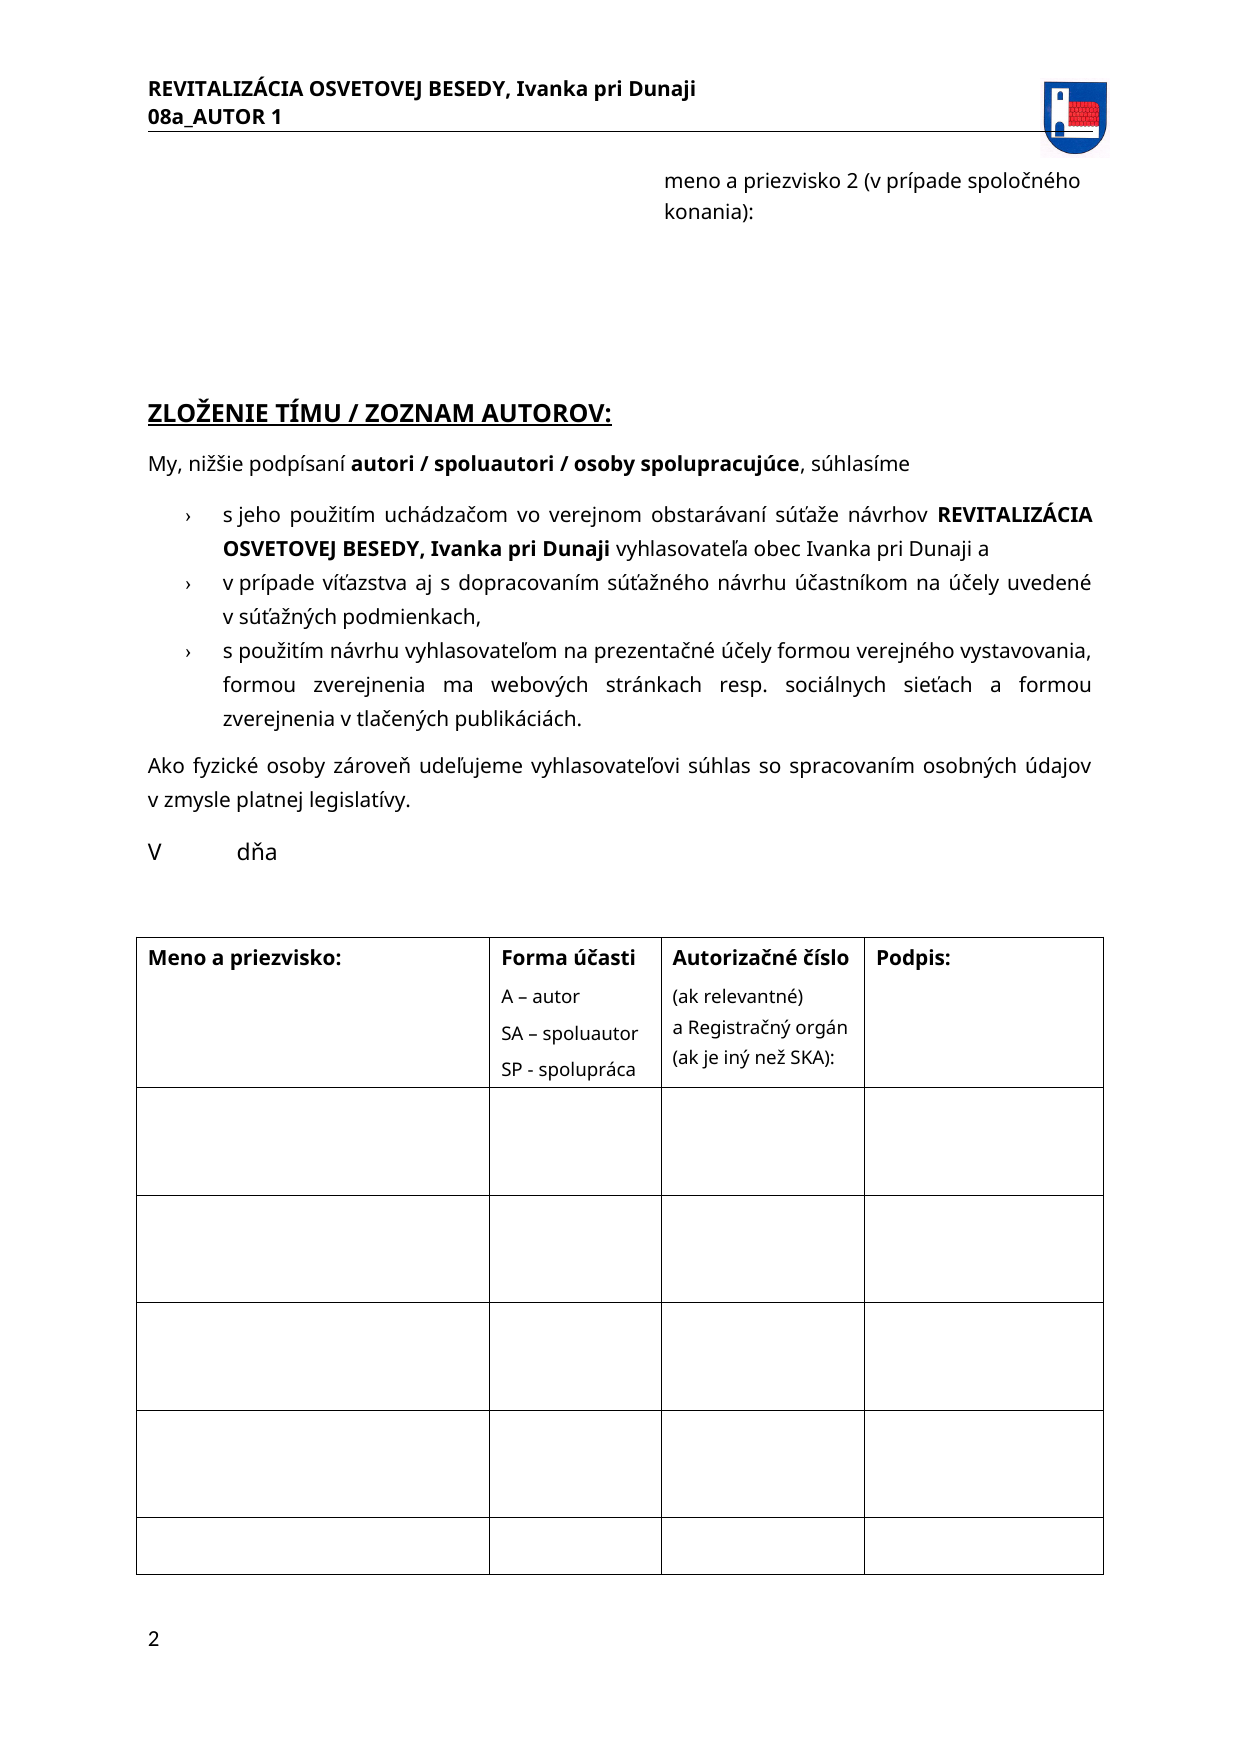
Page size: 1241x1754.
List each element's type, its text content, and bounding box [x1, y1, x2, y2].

table_cell [137, 1411, 489, 1517]
text meno a priezvisko 2 (v prípade spoločného konania): [664, 166, 1093, 226]
table_cell [137, 1518, 489, 1574]
table_cell [662, 1411, 864, 1517]
text V dňa [148, 836, 1093, 867]
table_header Autorizačné číslo (ak relevantné) a Registračný orgán (ak je iný než SKA): [662, 938, 864, 1087]
table_cell [865, 1518, 1103, 1574]
list s jeho použitím uchádzačom vo verejnom obstarávaní súťaže návrhov REVITALIZÁCIA OSVETOVEJ BESEDY, Ivanka pri Dunaji vyhlasovateľa obec Ivanka pri Dunaji a [185, 500, 1093, 562]
table_header Forma účasti A – autor SA – spoluautor SP - spolupráca [490, 938, 661, 1087]
table_cell [490, 1088, 661, 1194]
table_cell [662, 1518, 864, 1574]
table_cell [137, 1088, 489, 1194]
text Ako fyzické osoby zároveň udeľujeme vyhlasovateľovi súhlas so spracovaním osobných údajov v zmysle platnej legislatívy. [148, 751, 1093, 813]
table_cell [865, 1411, 1103, 1517]
table_cell [490, 1196, 661, 1302]
table_header Podpis: [865, 938, 1103, 1087]
list v prípade víťazstva aj s dopracovaním súťažného návrhu účastníkom na účely uvedené v súťažných podmienkach, [185, 568, 1093, 630]
table_cell [137, 1196, 489, 1302]
table_cell [865, 1088, 1103, 1194]
table_cell [865, 1303, 1103, 1409]
text My, nižšie podpísaní autori / spoluautori / osoby spolupracujúce, súhlasíme [148, 449, 1093, 477]
table_cell [137, 1303, 489, 1409]
text ZLOŽENIE TÍMU / ZOZNAM AUTOROV: [148, 396, 1093, 430]
picture [1040, 78, 1110, 158]
table_cell [662, 1303, 864, 1409]
table_cell [490, 1411, 661, 1517]
table_header Meno a priezvisko: [137, 938, 489, 1087]
table_cell [490, 1303, 661, 1409]
table_cell [865, 1196, 1103, 1302]
table_cell [490, 1518, 661, 1574]
table_cell [662, 1196, 864, 1302]
list s použitím návrhu vyhlasovateľom na prezentačné účely formou verejného vystavovania, formou zverejnenia ma webových stránkach resp. sociálnych sieťach a formou zverejnenia v tlačených publikáciách. [185, 636, 1093, 733]
table_cell [662, 1088, 864, 1194]
